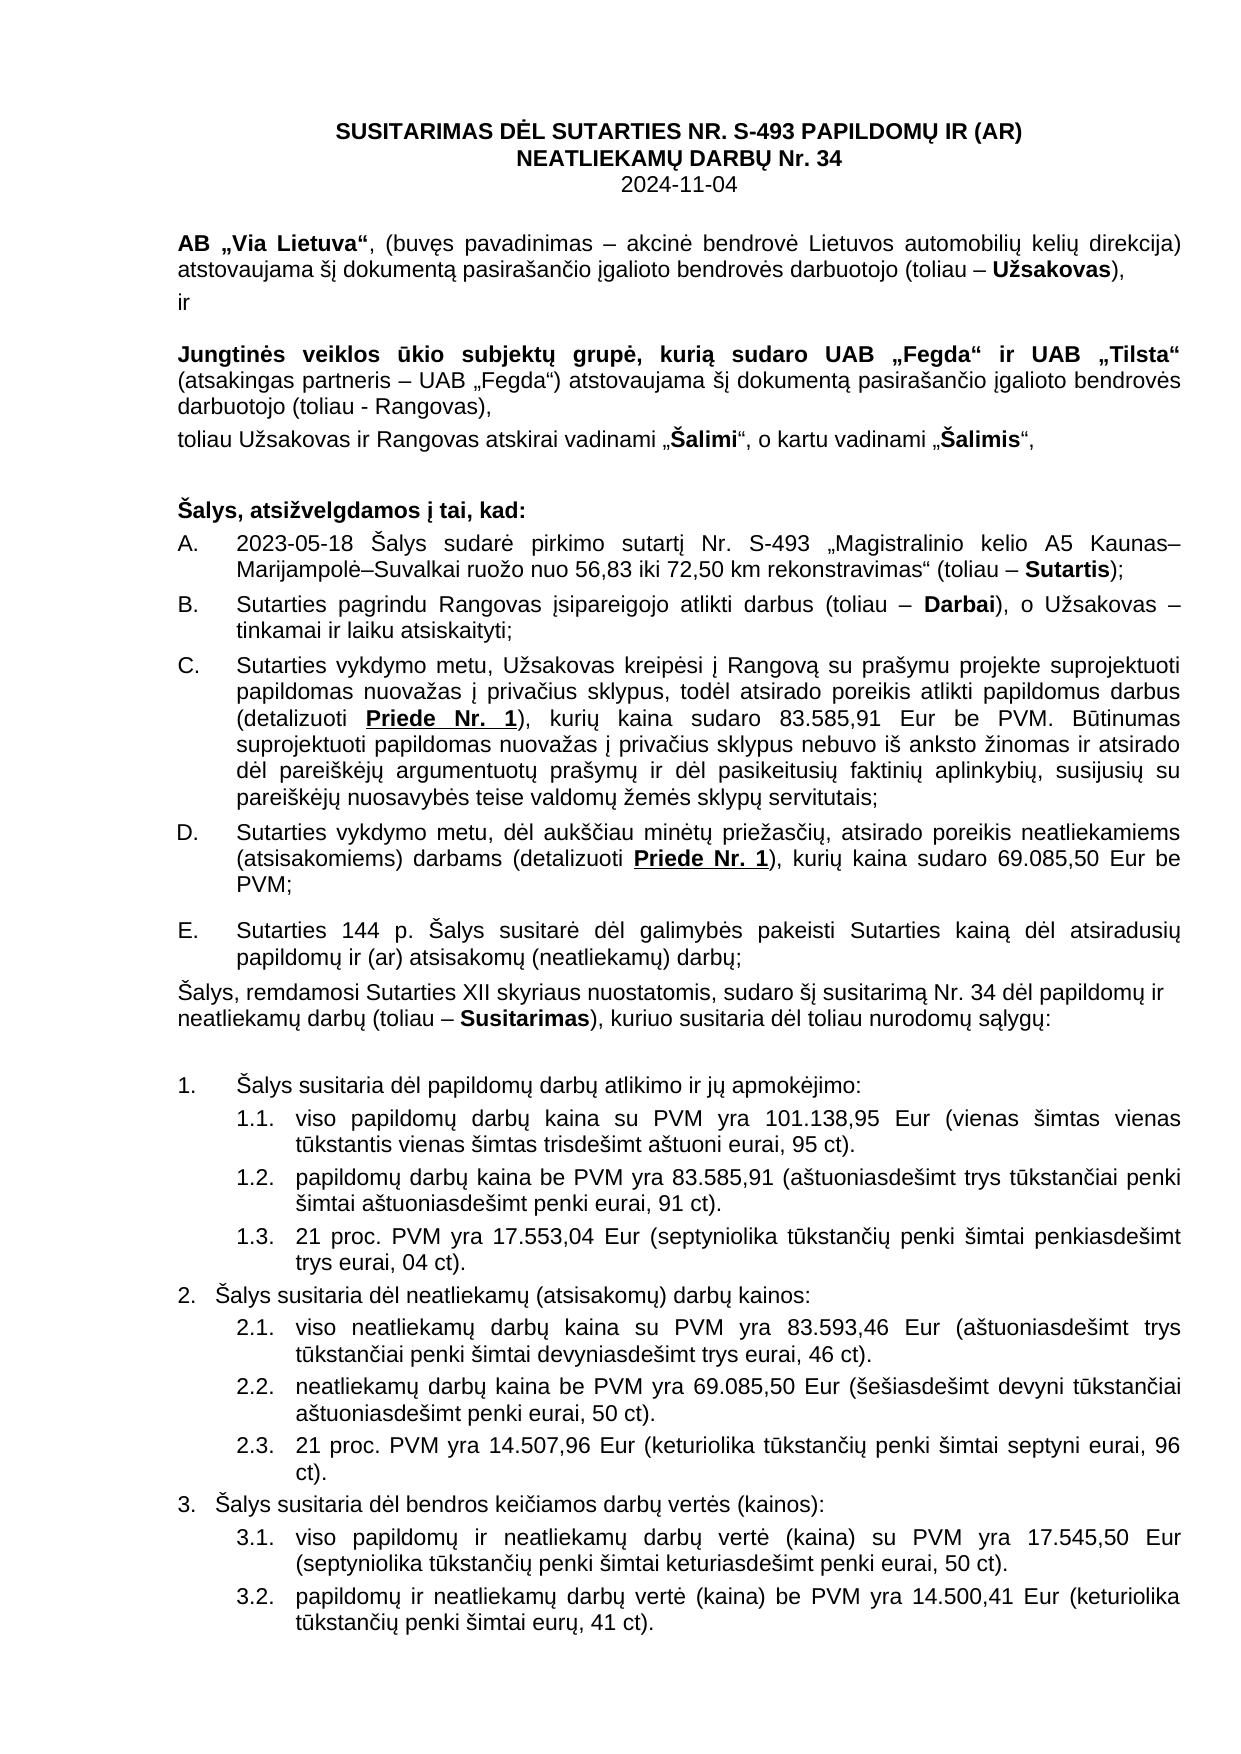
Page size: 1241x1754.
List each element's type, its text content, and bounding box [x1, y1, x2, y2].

text Jungtinės veiklos ūkio subjektų grupė, kurią sudaro UAB „Fegda“ ir UAB „Tilsta“ (atsakingas partneris – UAB „Fegda“) atstovaujama šį dokumentą pasirašančio įgalioto bendrovės darbuotojo (toliau - Rangovas), [177, 321, 1181, 419]
list viso papildomų ir neatliekamų darbų vertė (kaina) su PVM yra Eur (septyniolika tūkstančių penki šimtai keturiasdešimt penki eurai, 50 ct). [236, 1524, 1181, 1576]
list papildomų darbų kaina be PVM yra 83.585,91 (aštuoniasdešimt trys tūkstančiai penki šimtai aštuoniasdešimt penki eurai, 91 ct). [236, 1164, 1181, 1216]
text NEATLIEKAMŲ DARBŲ Nr. 34 [177, 144, 1181, 171]
list 21 proc. PVM yra 17.553,04 Eur (septyniolika tūkstančių penki šimtai penkiasdešimt trys eurai, 04 ct). [236, 1223, 1181, 1275]
list neatliekamų darbų kaina be PVM yra Eur (šešiasdešimt devyni tūkstančiai aštuoniasdešimt penki eurai, 50 ct). [236, 1373, 1181, 1426]
text toliau Užsakovas ir Rangovas atskirai vadinami „Šalimi“, o kartu vadinami „Šalimis“, [177, 426, 1181, 452]
list viso papildomų darbų kaina su PVM yra 101.138,95 Eur (vienas šimtas vienas tūkstantis vienas šimtas trisdešimt aštuoni eurai, 95 ct). [236, 1105, 1181, 1157]
text Šalys, atsižvelgdamos į tai, kad: [177, 497, 1181, 524]
text 2024-11-04 [177, 171, 1181, 197]
list susitaria dėl atlikimo ir jų apmokėjimo: [177, 1072, 1181, 1098]
list susitaria dėl bendros keičiamos darbų vertės (kainos): [177, 1491, 1181, 1517]
list 21 proc. PVM yra Eur (keturiolika tūkstančių penki šimtai septyni eurai, 96 ct). [236, 1432, 1181, 1485]
list Sutarties 144 p. Šalys susitarė dėl galimybės pakeisti Sutarties kainą dėl atsiradusių papildomų ir (ar) atsisakomų (neatliekamų) darbų; [177, 917, 1181, 970]
list Sutarties vykdymo metu, dėl aukščiau minėtų priežasčių, atsirado poreikis neatliekamiems (atsisakomiems) darbams (detalizuoti Priede Nr. 1), kurių kaina sudaro 69.085,50 Eur be PVM; [176, 818, 1181, 897]
text ir [177, 289, 1181, 315]
text Šalys, remdamosi Sutarties XII skyriaus nuostatomis, sudaro šį susitarimą Nr. 34 dėl papildomų ir neatliekamų darbų (toliau – Susitarimas), kuriuo susitaria dėl toliau nurodomų sąlygų: [177, 978, 1181, 1031]
list susitaria dėl kainos: [177, 1282, 1181, 1308]
list Sutarties pagrindu Rangovas įsipareigojo atlikti darbus (toliau – Darbai), o Užsakovas – tinkamai ir laiku atsiskaityti; [177, 591, 1181, 644]
text AB „Via Lietuva“, (buvęs pavadinimas – akcinė bendrovė Lietuvos automobilių kelių direkcija) atstovaujama šį dokumentą pasirašančio įgalioto bendrovės darbuotojo (toliau – ), [177, 230, 1181, 282]
list papildomų ir neatliekamų darbų vertė (kaina) be PVM yra 14.500,41 Eur (keturiolika tūkstančių penki šimtai eurų, 41 ct). [236, 1583, 1181, 1635]
text SUSITARIMAS DĖL SUTARTIES NR. S-493 PAPILDOMŲ IR (AR) [177, 118, 1181, 144]
list viso neatliekamų darbų kaina su PVM yra Eur (aštuoniasdešimt trys tūkstančiai penki šimtai devyniasdešimt trys eurai, 46 ct). [236, 1314, 1181, 1367]
list Šalys sudarė „Magistralinio kelio A5 Kaunas–Marijampolė–Suvalkai ruožo nuo 56,83 iki 72,50 km rekonstravimas“ (toliau – Sutartis); [177, 530, 1181, 583]
list Sutarties vykdymo metu, Užsakovas kreipėsi į Rangovą su prašymu projekte suprojektuoti papildomas nuovažas į privačius sklypus, todėl atsirado poreikis atlikti papildomus darbus (detalizuoti Priede Nr. 1), kurių kaina sudaro 83.585,91 Eur be PVM. Būtinumas suprojektuoti papildomas nuovažas į privačius sklypus nebuvo iš anksto žinomas ir atsirado dėl pareiškėjų argumentuotų prašymų ir dėl pasikeitusių faktinių aplinkybių, susijusių su pareiškėjų nuosavybės teise valdomų žemės sklypų servitutais; [177, 652, 1181, 810]
